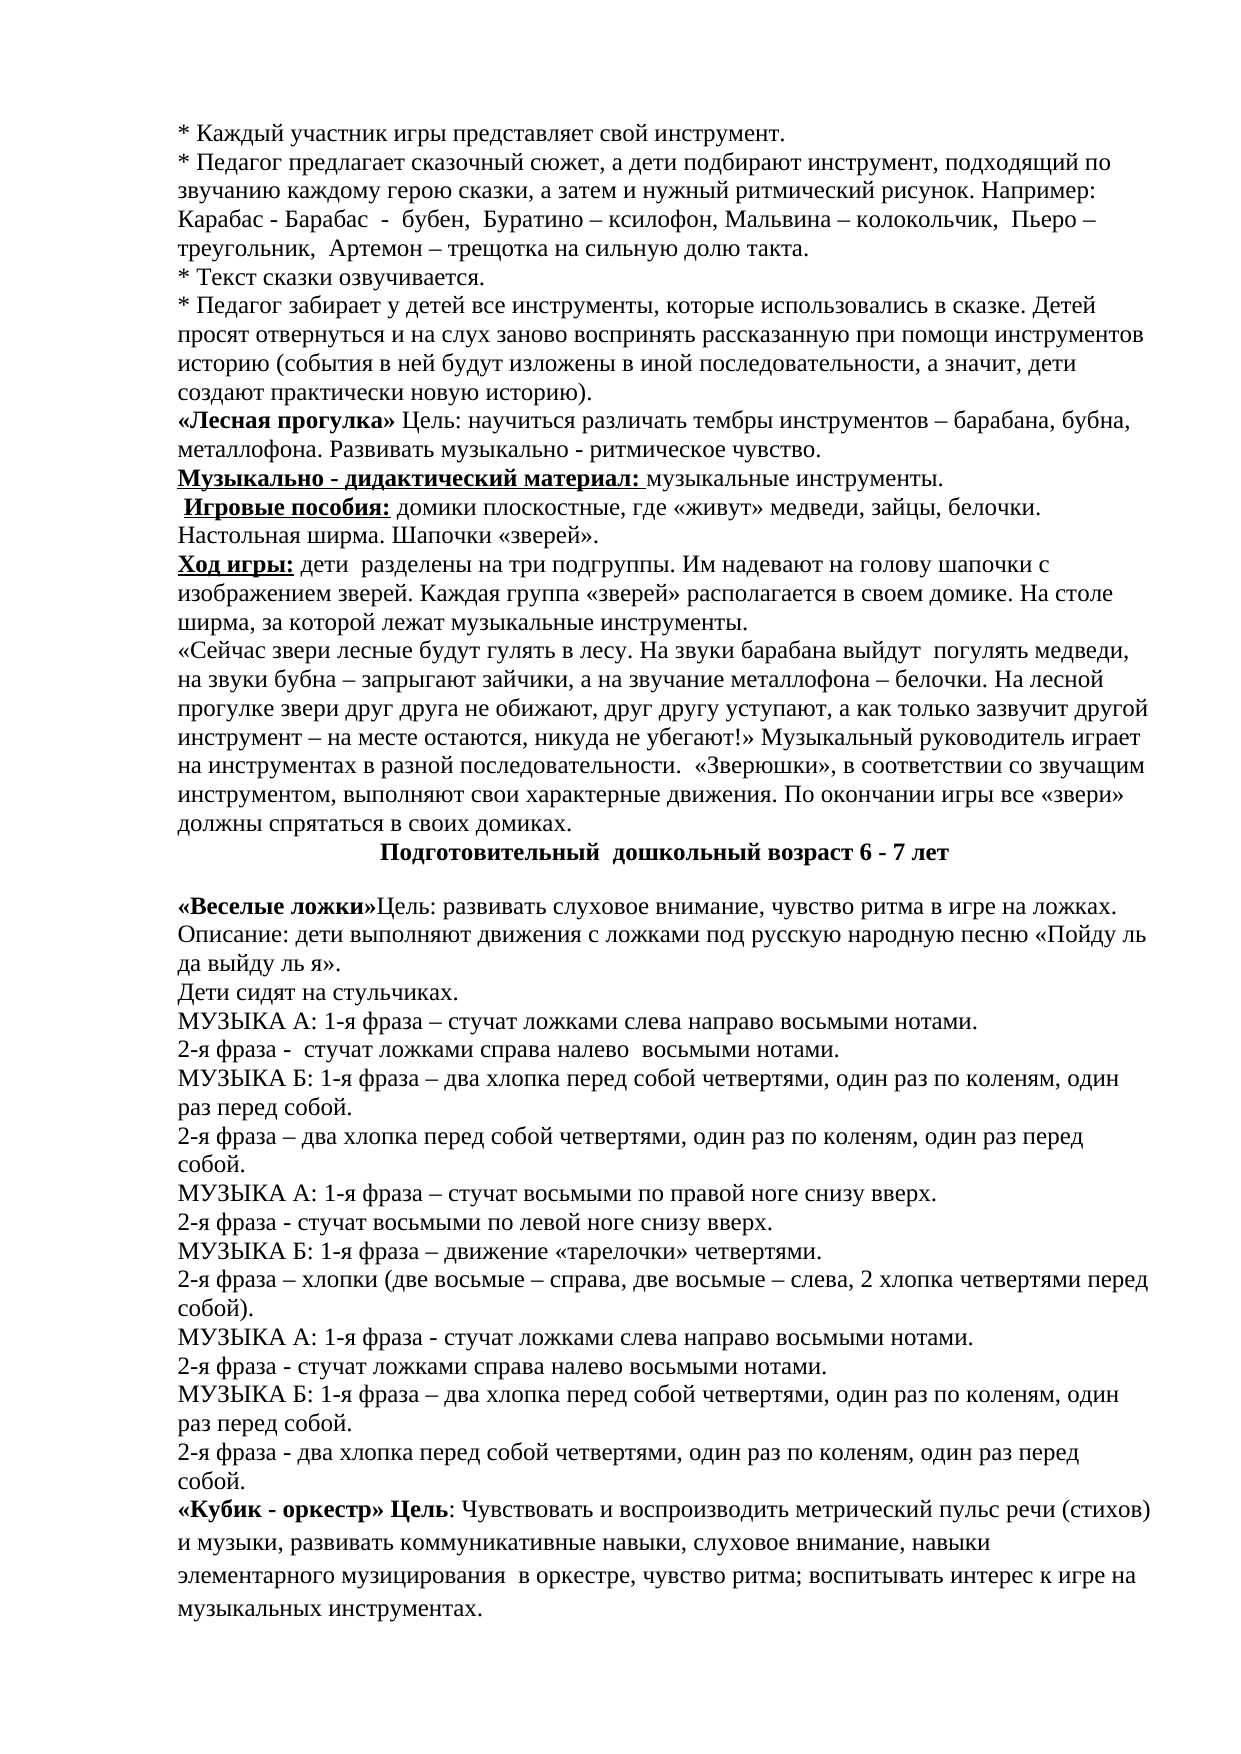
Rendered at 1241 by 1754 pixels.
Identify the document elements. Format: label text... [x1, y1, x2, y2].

text Ход игры: дети разделены на три подгруппы. Им надевают на голову шапочки с изображением зверей. Каждая группа «зверей» располагается в своем домике. На столе ширма, за которой лежат музыкальные инструменты. [177, 549, 1152, 636]
text МУЗЫКА А: 1-я фраза - стучат ложками слева направо восьмыми нотами. [177, 1322, 1152, 1351]
text 2-я фраза - стучат ложками справа налево восьмыми нотами. [177, 1351, 1152, 1379]
text 2-я фраза - два хлопка перед собой четвертями, один раз по коленям, один раз перед собой. [177, 1437, 1152, 1494]
text МУЗЫКА Б: 1-я фраза – движение «тарелочки» четвертями. [177, 1236, 1152, 1264]
text * Каждый участник игры представляет свой инструмент. [177, 118, 1152, 147]
text * Текст сказки озвучивается. [177, 262, 1152, 291]
text МУЗЫКА А: 1-я фраза – стучат ложками слева направо восьмыми нотами. [177, 1006, 1152, 1034]
text МУЗЫКА Б: 1-я фраза – два хлопка перед собой четвертями, один раз по коленям, один раз перед собой. [177, 1063, 1152, 1121]
text Подготовительный дошкольный возраст 6 - 7 лет [177, 837, 1152, 866]
text «Сейчас звери лесные будут гулять в лесу. На звуки барабана выйдут погулять медведи, на звуки бубна – запрыгают зайчики, а на звучание металлофона – белочки. На лесной прогулке звери друг друга не обижают, друг другу уступают, а как только зазвучит другой инструмент – на месте остаются, никуда не убегают!» Музыкальный руководитель играет на инструментах в разной последовательности. «Зверюшки», в соответствии со звучащим инструментом, выполняют свои характерные движения. По окончании игры все «звери» должны спрятаться в своих домиках. [177, 636, 1152, 837]
text «Кубик - оркестр» Цель: Чувствовать и воспроизводить метрический пульс речи (стихов) и музыки, развивать коммуникативные навыки, слуховое внимание, навыки элементарного музицирования в оркестре, чувство ритма; воспитывать интерес к игре на музыкальных инструментах. [177, 1494, 1152, 1622]
text Музыкально - дидактический материал: музыкальные инструменты. [177, 463, 1152, 492]
text 2-я фраза – два хлопка перед собой четвертями, один раз по коленям, один раз перед собой. [177, 1121, 1152, 1178]
text 2-я фраза – хлопки (две восьмые – справа, две восьмые – слева, 2 хлопка четвертями перед собой). [177, 1264, 1152, 1322]
text Игровые пособия: домики плоскостные, где «живут» медведи, зайцы, белочки. Настольная ширма. Шапочки «зверей». [177, 492, 1152, 549]
text * Педагог предлагает сказочный сюжет, а дети подбирают инструмент, подходящий по звучанию каждому герою сказки, а затем и нужный ритмический рисунок. Например: Карабас - Барабас - бубен, Буратино – ксилофон, Мальвина – колокольчик, Пьеро – треугольник, Артемон – трещотка на сильную долю такта. [177, 147, 1152, 262]
text МУЗЫКА Б: 1-я фраза – два хлопка перед собой четвертями, один раз по коленям, один раз перед собой. [177, 1379, 1152, 1437]
text «Лесная прогулка» Цель: научиться различать тембры инструментов – барабана, бубна, металлофона. Развивать музыкально - ритмическое чувство. [177, 406, 1152, 463]
text * Педагог забирает у детей все инструменты, которые использовались в сказке. Детей просят отвернуться и на слух заново воспринять рассказанную при помощи инструментов историю (события в ней будут изложены в иной последовательности, а значит, дети создают практически новую историю). [177, 291, 1152, 406]
text Дети сидят на стульчиках. [177, 977, 1152, 1006]
text Описание: дети выполняют движения с ложками под русскую народную песню «Пойду ль да выйду ль я». [177, 919, 1152, 977]
text 2-я фраза - стучат восьмыми по левой ноге снизу вверх. [177, 1207, 1152, 1236]
text 2-я фраза - стучат ложками справа налево восьмыми нотами. [177, 1034, 1152, 1063]
text МУЗЫКА А: 1-я фраза – стучат восьмыми по правой ноге снизу вверх. [177, 1178, 1152, 1207]
text «Веселые ложки»Цель: развивать слуховое внимание, чувство ритма в игре на ложках. [177, 891, 1152, 919]
